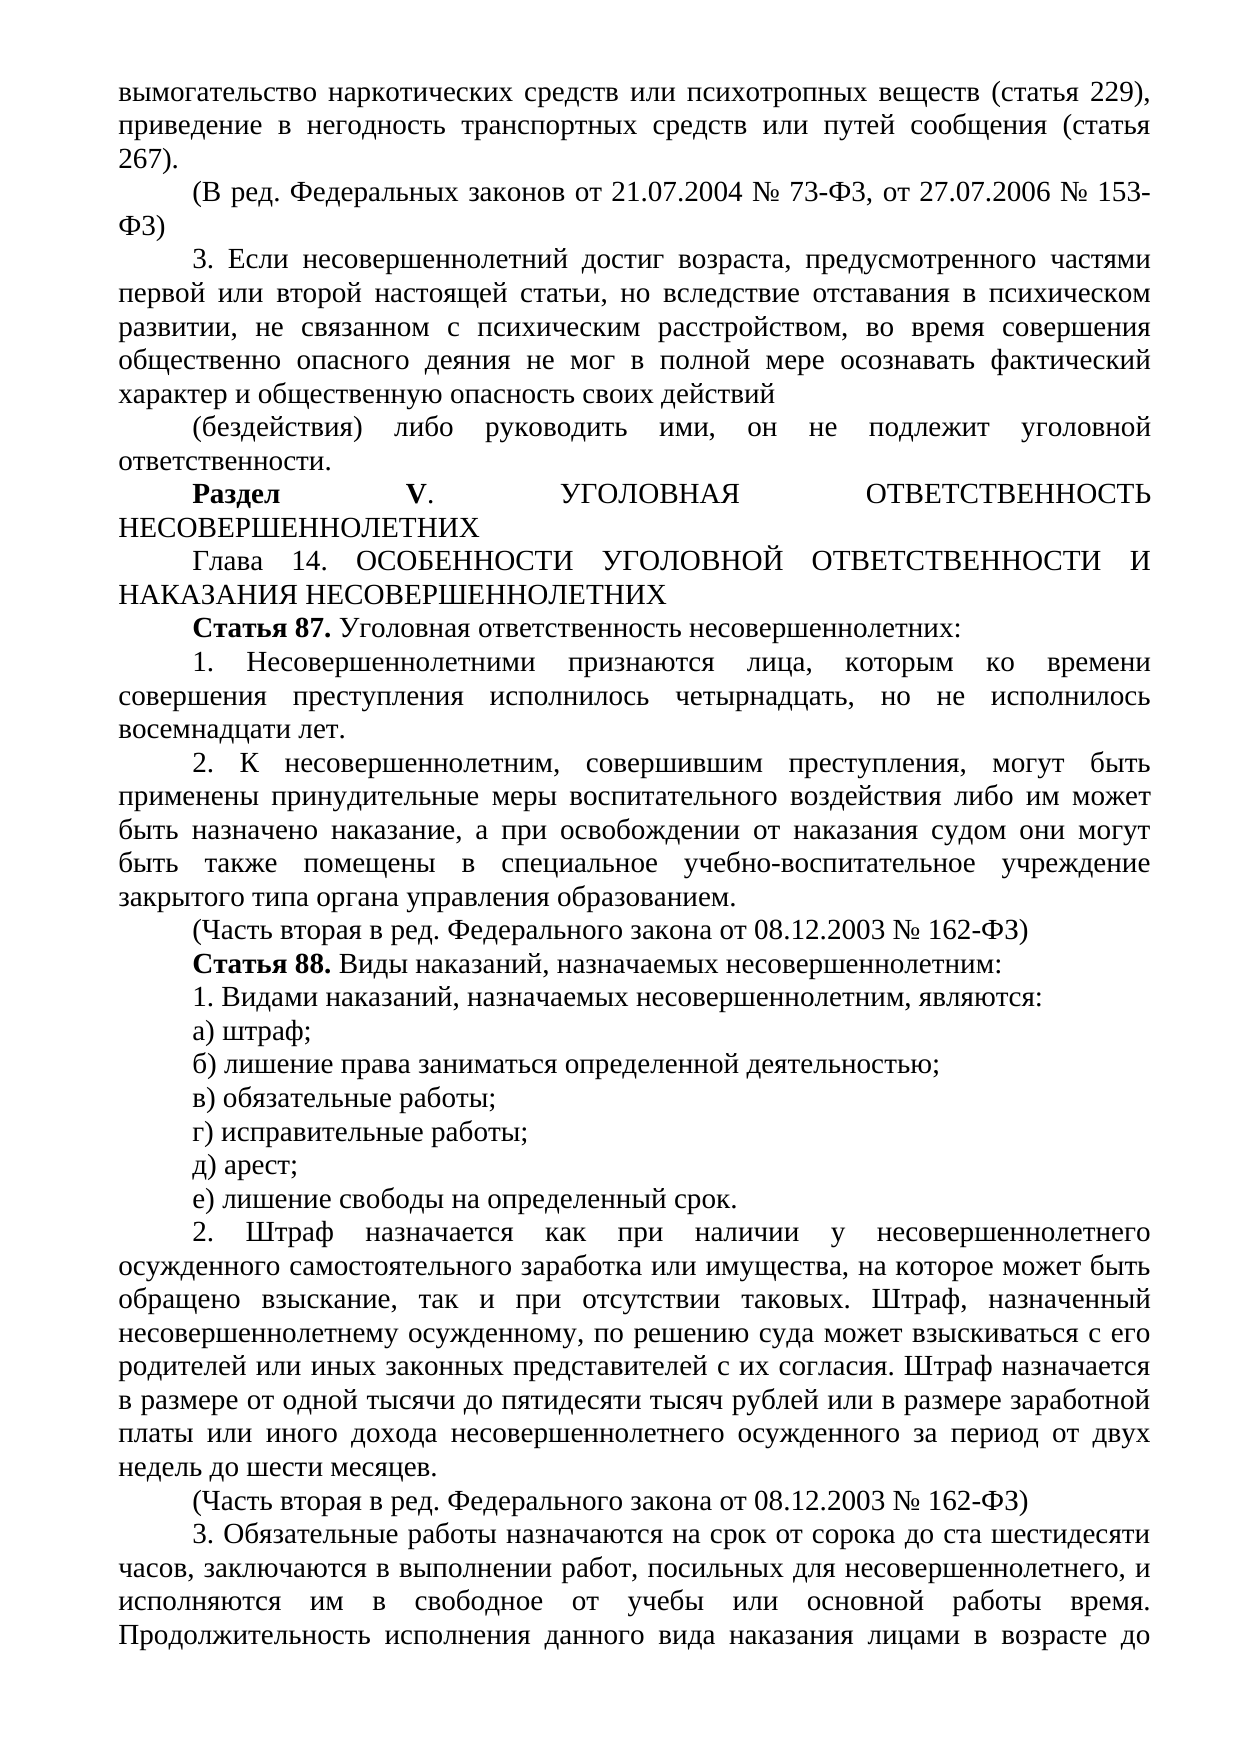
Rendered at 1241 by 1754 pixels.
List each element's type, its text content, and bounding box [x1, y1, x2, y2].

text (Часть вторая в ред. Федерального закона от 08.12.2003 № 162-ФЗ) [118, 1483, 1152, 1516]
text б) лишение права заниматься определенной деятельностью; [118, 1047, 1152, 1080]
text д) арест; [118, 1147, 1152, 1181]
text (Часть вторая в ред. Федерального закона от 08.12.2003 № 162-ФЗ) [118, 912, 1152, 946]
text Статья 88. Виды наказаний, назначаемых несовершеннолетним: [118, 946, 1152, 979]
text а) штраф; [118, 1013, 1152, 1047]
text (бездействия) либо руководить ими, он не подлежит уголовной ответственности. [118, 409, 1152, 476]
text г) исправительные работы; [118, 1114, 1152, 1147]
text 1. Видами наказаний, назначаемых несовершеннолетним, являются: [118, 979, 1152, 1013]
text в) обязательные работы; [118, 1080, 1152, 1114]
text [118, 74, 1152, 174]
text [118, 1516, 1152, 1650]
text Статья 87. Уголовная ответственность несовершеннолетних: [118, 611, 1152, 644]
text 3. Если несовершеннолетний достиг возраста, предусмотренного частями первой или второй настоящей статьи, но вследствие отставания в психическом развитии, не связанном с психическим расстройством, во время совершения общественно опасного деяния не мог в полной мере осознавать фактический характер и общественную опасность своих действий [118, 242, 1152, 409]
text Раздел V. УГОЛОВНАЯ ОТВЕТСТВЕННОСТЬ НЕСОВЕРШЕННОЛЕТНИХ [118, 476, 1152, 543]
text Глава 14. ОСОБЕННОСТИ УГОЛОВНОЙ ОТВЕТСТВЕННОСТИ И НАКАЗАНИЯ НЕСОВЕРШЕННОЛЕТНИХ [118, 543, 1152, 611]
text (В ред. Федеральных законов от 21.07.2004 № 73-Ф3, от 27.07.2006 № 153-Ф3) [118, 174, 1152, 242]
text 1. Несовершеннолетними признаются лица, которым ко времени совершения преступления исполнилось четырнадцать, но не исполнилось восемнадцати лет. [118, 644, 1152, 745]
text 2. К несовершеннолетним, совершившим преступления, могут быть применены принудительные меры воспитательного воздействия либо им может быть назначено наказание, а при освобождении от наказания судом они могут быть также помещены в специальное учебно-воспитательное учреждение закрытого типа органа управления образованием. [118, 745, 1152, 912]
text е) лишение свободы на определенный срок. [118, 1181, 1152, 1214]
text 2. Штраф назначается как при наличии у несовершеннолетнего осужденного самостоятельного заработка или имущества, на которое может быть обращено взыскание, так и при отсутствии таковых. Штраф, назначенный несовершеннолетнему осужденному, по решению суда может взыскиваться с его родителей или иных законных представителей с их согласия. Штраф назначается в размере от одной тысячи до пятидесяти тысяч рублей или в размере заработной платы или иного дохода несовершеннолетнего осужденного за период от двух недель до шести месяцев. [118, 1214, 1152, 1483]
